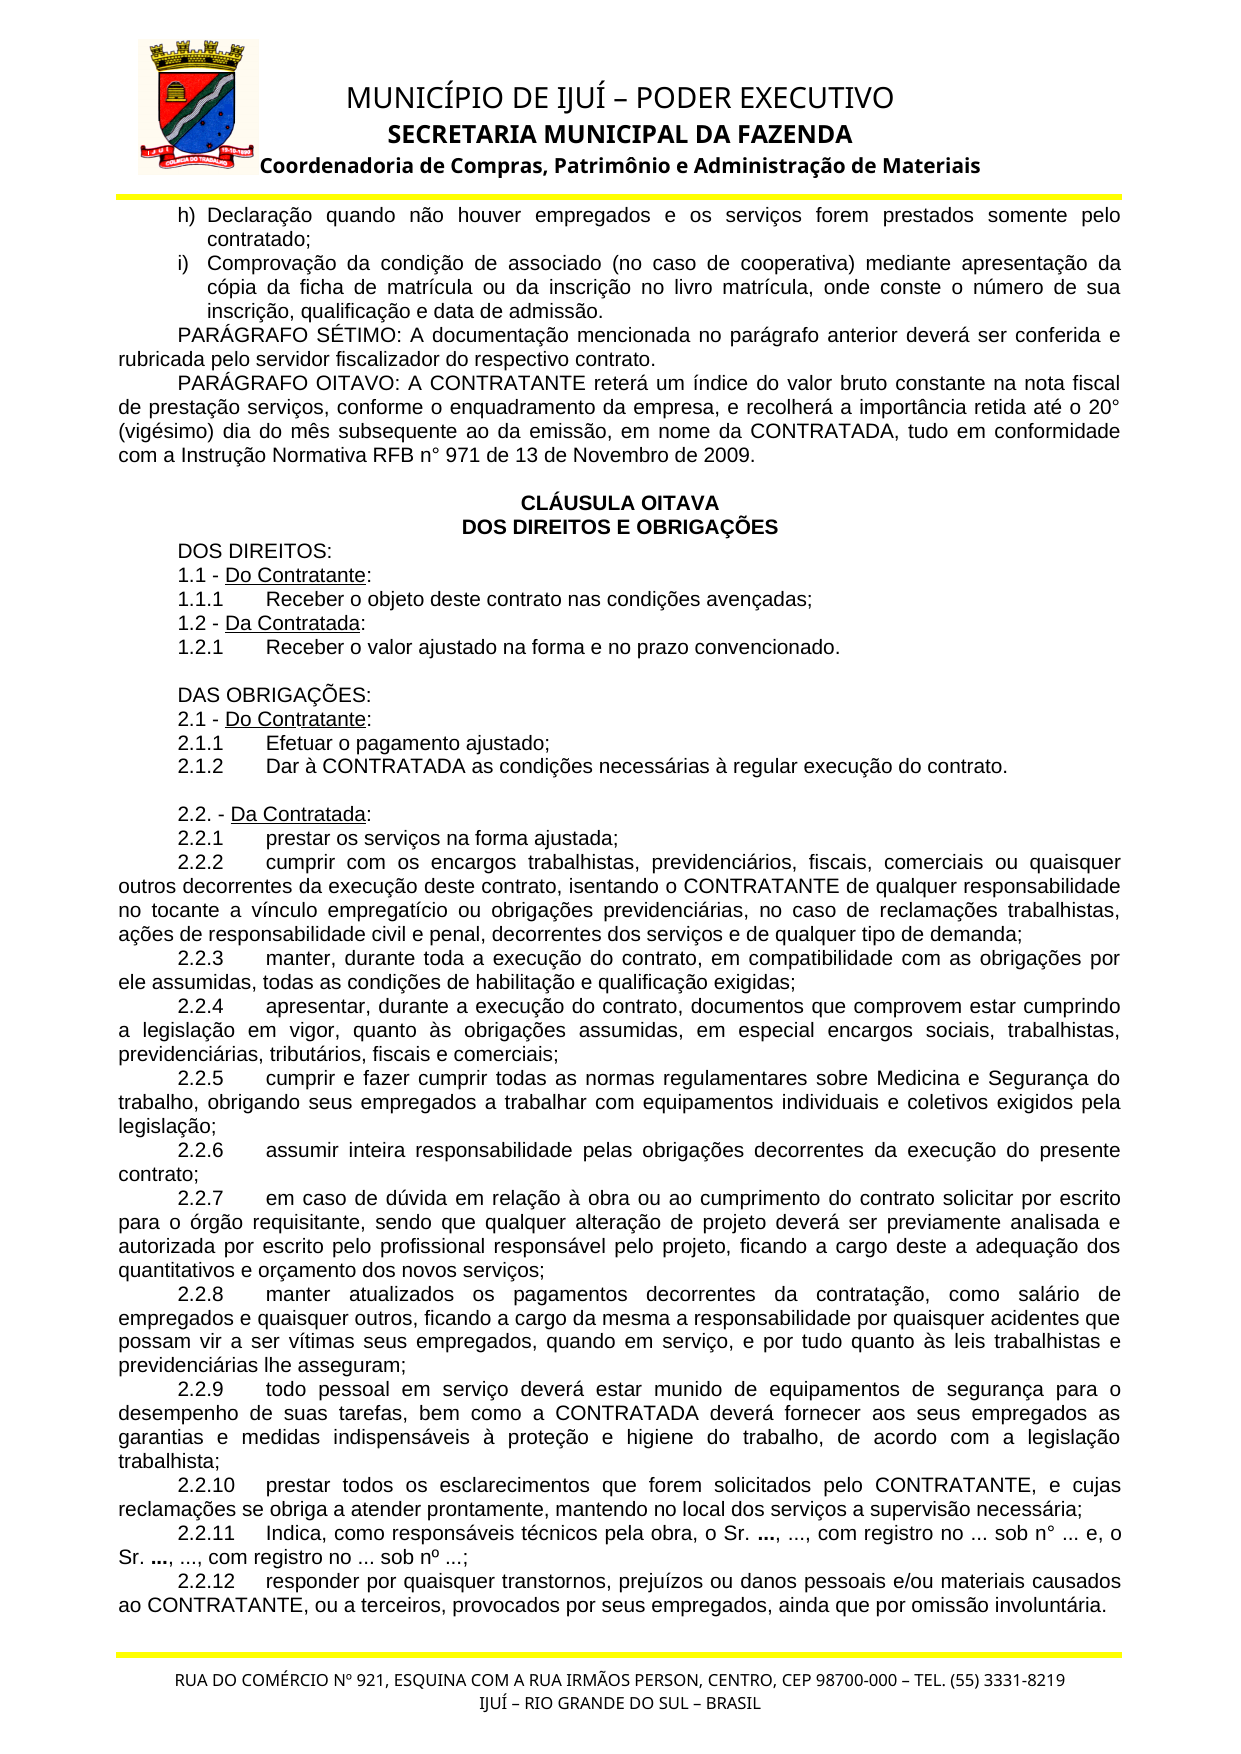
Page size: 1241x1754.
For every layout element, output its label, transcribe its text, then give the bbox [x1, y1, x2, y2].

text DOS DIREITOS: [118, 539, 1122, 563]
text 2.2.8 manter atualizados os pagamentos decorrentes da contratação, como salário de empregados e quaisquer outros, ficando a cargo da mesma a responsabilidade por quaisquer acidentes que possam vir a ser vítimas seus empregados, quando em serviço, e por tudo quanto às leis trabalhistas e previdenciárias lhe asseguram; [118, 1281, 1122, 1377]
text 2.1.2 Dar à CONTRATADA as condições necessárias à regular execução do contrato. [118, 754, 1122, 778]
text 1.2 - Da Contratada: [118, 611, 1122, 634]
text 1.2.1 Receber o valor ajustado na forma e no prazo convencionado. [118, 634, 1122, 658]
text 2.2.4 apresentar, durante a execução do contrato, documentos que comprovem estar cumprindo a legislação em vigor, quanto às obrigações assumidas, em especial encargos sociais, trabalhistas, previdenciárias, tributários, fiscais e comerciais; [118, 994, 1122, 1066]
text CLÁUSULA OITAVA [118, 491, 1122, 515]
text 2.2.9 todo pessoal em serviço deverá estar munido de equipamentos de segurança para o desempenho de suas tarefas, bem como a CONTRATADA deverá fornecer aos seus empregados as garantias e medidas indispensáveis à proteção e higiene do trabalho, de acordo com a legislação trabalhista; [118, 1377, 1122, 1473]
text 2.2. - Da Contratada: [118, 802, 1122, 826]
text 2.2.2 cumprir com os encargos trabalhistas, previdenciários, fiscais, comerciais ou quaisquer outros decorrentes da execução deste contrato, isentando o CONTRATANTE de qualquer responsabilidade no tocante a vínculo empregatício ou obrigações previdenciárias, no caso de reclamações trabalhistas, ações de responsabilidade civil e penal, decorrentes dos serviços e de qualquer tipo de demanda; [118, 850, 1122, 946]
text 2.2.10 prestar todos os esclarecimentos que forem solicitados pelo CONTRATANTE, e cujas reclamações se obriga a atender prontamente, mantendo no local dos serviços a supervisão necessária; [118, 1473, 1122, 1521]
list Comprovação da condição de associado (no caso de cooperativa) mediante apresentação da cópia da ficha de matrícula ou da inscrição no livro matrícula, onde conste o número de sua inscrição, qualificação e data de admissão. [177, 251, 1122, 323]
text 2.1 - Do Contratante: [118, 706, 1122, 730]
text 2.2.1 prestar os serviços na forma ajustada; [118, 826, 1122, 850]
text 2.2.5 cumprir e fazer cumprir todas as normas regulamentares sobre Medicina e Segurança do trabalho, obrigando seus empregados a trabalhar com equipamentos individuais e coletivos exigidos pela legislação; [118, 1066, 1122, 1138]
text PARÁGRAFO SÉTIMO: A documentação mencionada no parágrafo anterior deverá ser conferida e rubricada pelo servidor fiscalizador do respectivo contrato. [118, 323, 1122, 371]
text PARÁGRAFO OITAVO: A CONTRATANTE reterá um índice do valor bruto constante na nota fiscal de prestação serviços, conforme o enquadramento da empresa, e recolherá a importância retida até o 20° (vigésimo) dia do mês subsequente ao da emissão, em nome da CONTRATADA, tudo em conformidade com a Instrução Normativa RFB n° 971 de 13 de Novembro de 2009. [118, 371, 1122, 467]
list Declaração quando não houver empregados e os serviços forem prestados somente pelo contratado; [177, 203, 1122, 251]
picture [138, 39, 259, 175]
text 2.2.7 em caso de dúvida em relação à obra ou ao cumprimento do contrato solicitar por escrito para o órgão requisitante, sendo que qualquer alteração de projeto deverá ser previamente analisada e autorizada por escrito pelo profissional responsável pelo projeto, ficando a cargo deste a adequação dos quantitativos e orçamento dos novos serviços; [118, 1186, 1122, 1281]
text 2.1.1 Efetuar o pagamento ajustado; [118, 730, 1122, 754]
text 2.2.6 assumir inteira responsabilidade pelas obrigações decorrentes da execução do presente contrato; [118, 1138, 1122, 1186]
text 2.2.12 responder por quaisquer transtornos, prejuízos ou danos pessoais e/ou materiais causados ao CONTRATANTE, ou a terceiros, provocados por seus empregados, ainda que por omissão involuntária. [118, 1569, 1122, 1617]
text 1.1.1 Receber o objeto deste contrato nas condições avençadas; [118, 587, 1122, 611]
text 2.2.11 Indica, como responsáveis técnicos pela obra, o Sr. ..., ..., com registro no ... sob n° ... e, o Sr. ..., ..., com registro no ... sob nº ...; [118, 1521, 1122, 1569]
text DOS DIREITOS E OBRIGAÇÕES [118, 515, 1122, 539]
text DAS OBRIGAÇÕES: [118, 682, 1122, 706]
text 2.2.3 manter, durante toda a execução do contrato, em compatibilidade com as obrigações por ele assumidas, todas as condições de habilitação e qualificação exigidas; [118, 946, 1122, 994]
text 1.1 - Do Contratante: [118, 563, 1122, 587]
